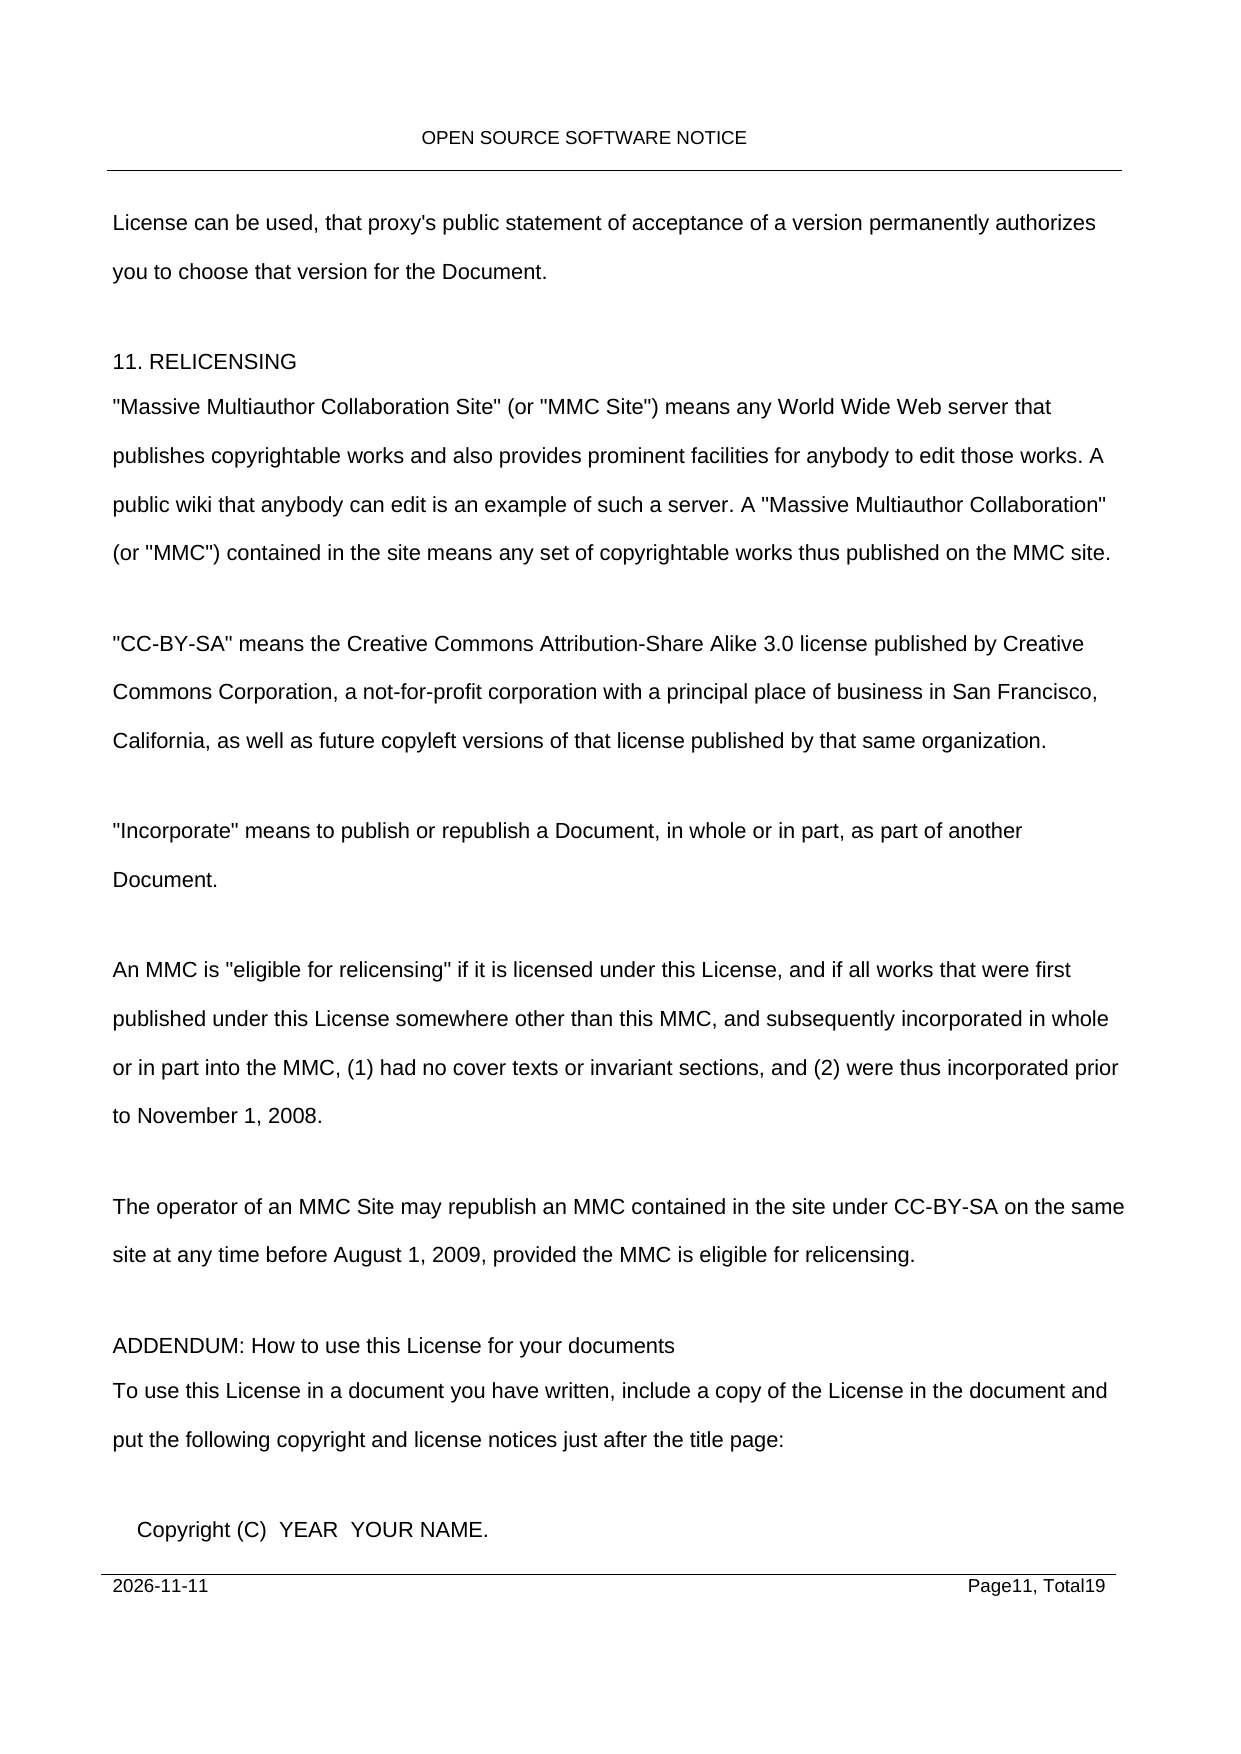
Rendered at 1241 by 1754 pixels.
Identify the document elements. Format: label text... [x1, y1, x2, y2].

text "CC-BY-SA" means the Creative Commons Attribution-Share Alike 3.0 license published by Creative Commons Corporation, a not-for-profit corporation with a principal place of business in San Francisco, California, as well as future copyleft versions of that license published by that same organization. [112, 627, 1128, 757]
text "Incorporate" means to publish or republish a Document, in whole or in part, as part of another Document. [112, 814, 1128, 896]
text An MMC is "eligible for relicensing" if it is licensed under this License, and if all works that were first published under this License somewhere other than this MMC, and subsequently incorporated in whole or in part into the MMC, (1) had no cover texts or invariant sections, and (2) were thus incorporated prior to November 1, 2008. [112, 953, 1128, 1132]
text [112, 206, 1128, 288]
text Copyright (C) YEAR YOUR NAME. [112, 1513, 1128, 1546]
text "Massive Multiauthor Collaboration Site" (or "MMC Site") means any World Wide Web server that publishes copyrightable works and also provides prominent facilities for anybody to edit those works. A public wiki that anybody can edit is an example of such a server. A "Massive Multiauthor Collaboration" (or "MMC") contained in the site means any set of copyrightable works thus published on the MMC site. [112, 390, 1128, 569]
text ADDENDUM: How to use this License for your documents [112, 1329, 1128, 1361]
text 11. RELICENSING [112, 345, 1128, 378]
text To use this License in a document you have written, include a copy of the License in the document and put the following copyright and license notices just after the title page: [112, 1374, 1128, 1455]
text The operator of an MMC Site may republish an MMC contained in the site under CC-BY-SA on the same site at any time before August 1, 2009, provided the MMC is eligible for relicensing. [112, 1190, 1128, 1271]
